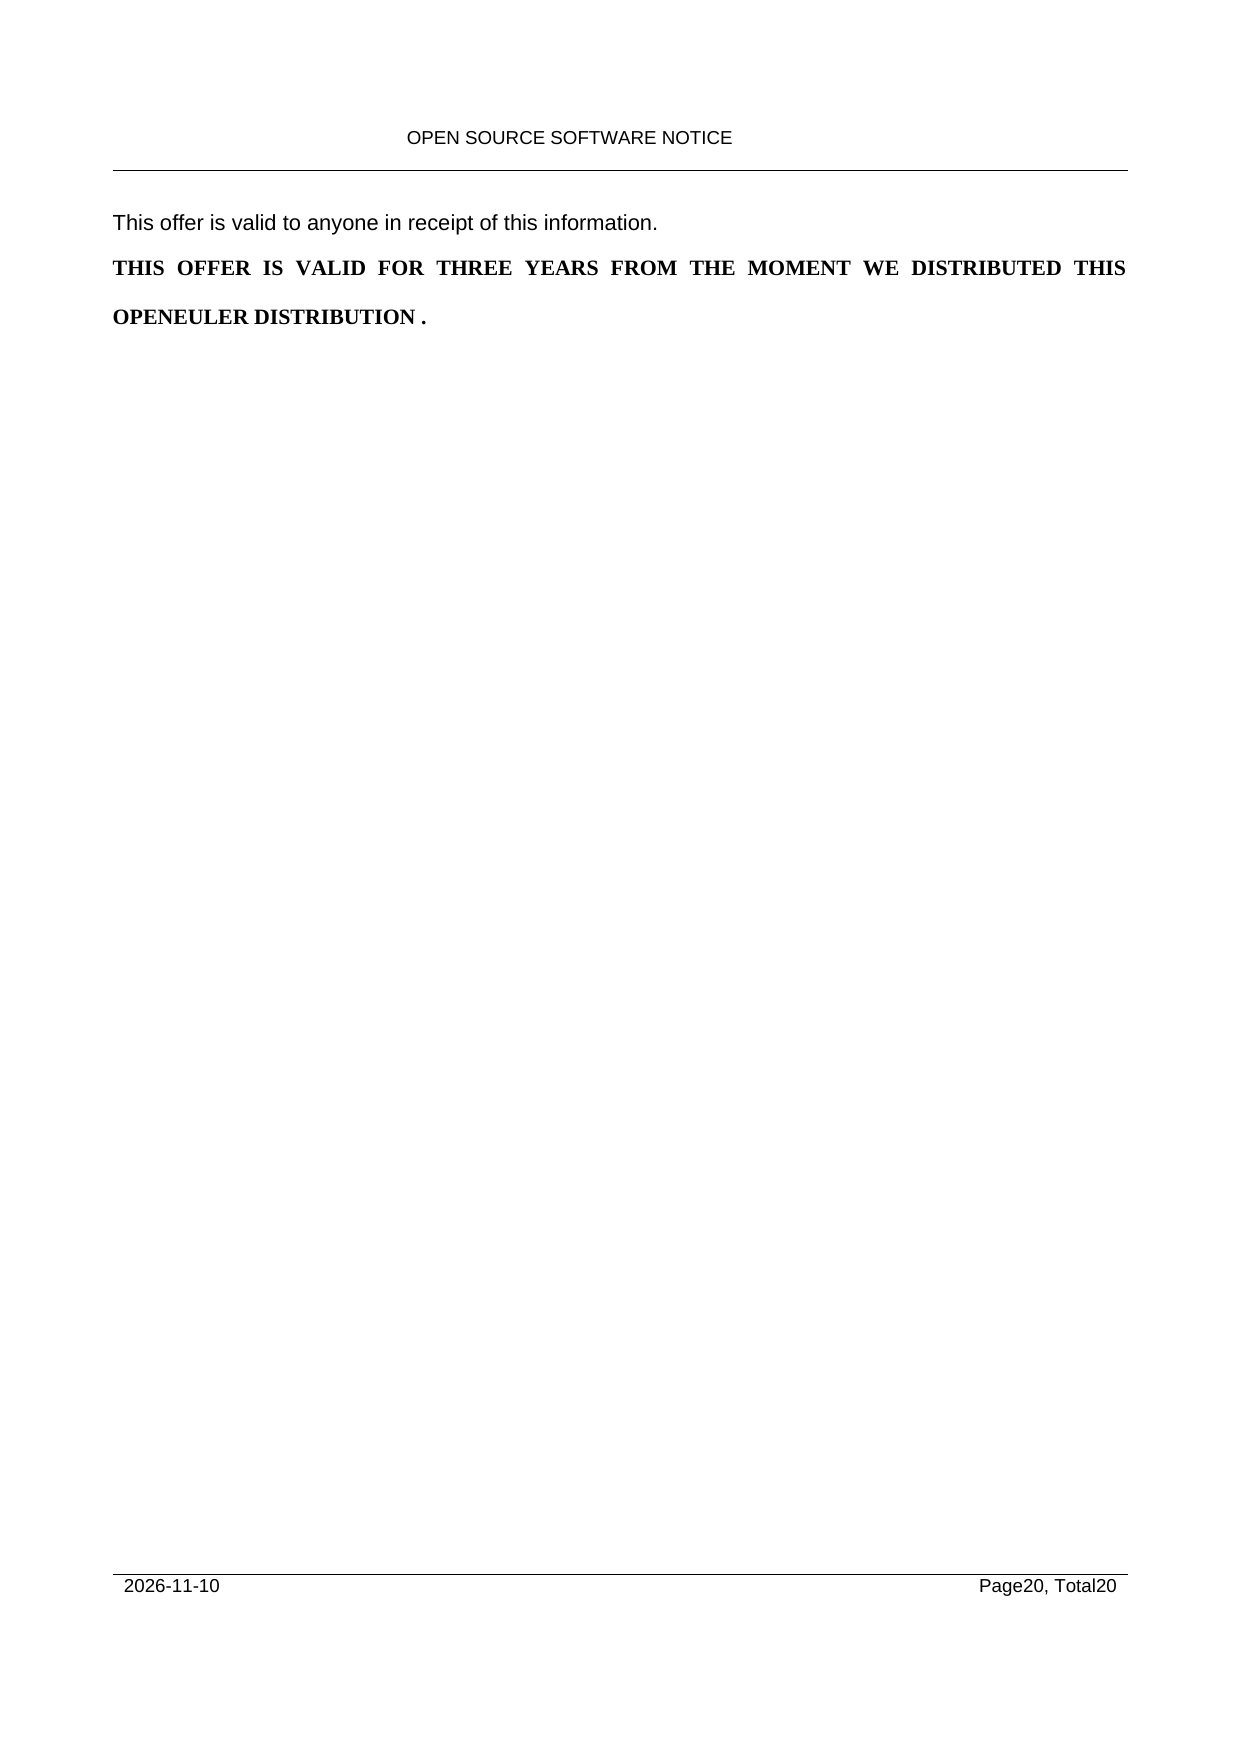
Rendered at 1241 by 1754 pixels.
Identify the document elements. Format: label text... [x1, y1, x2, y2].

text This offer is valid to anyone in receipt of this information. [112, 206, 1128, 239]
text THIS OFFER IS VALID FOR THREE YEARS FROM THE MOMENT WE DISTRIBUTED THIS OPENEULER DISTRIBUTION . [112, 251, 1128, 333]
